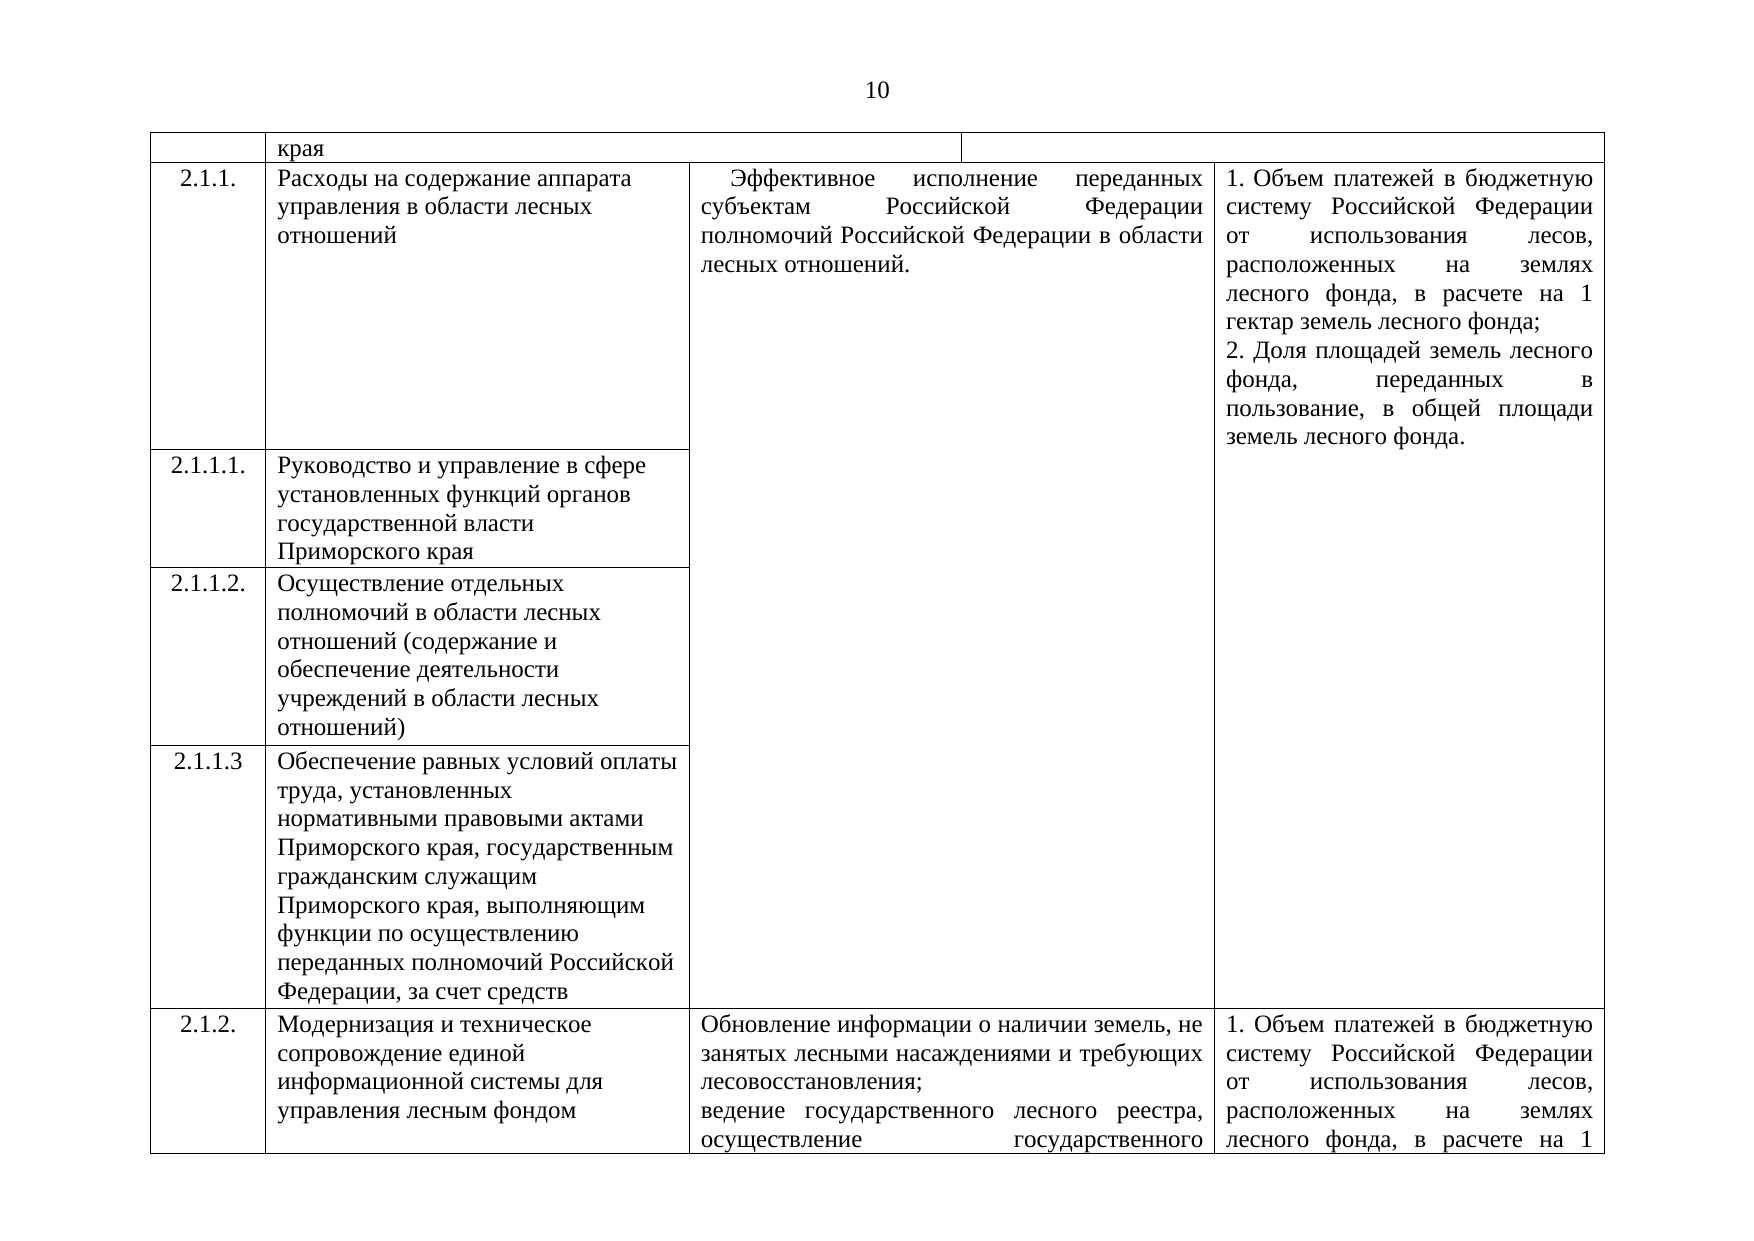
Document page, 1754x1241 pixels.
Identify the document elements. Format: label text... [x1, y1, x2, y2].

table_cell Обеспечение равных условий оплаты труда, установленных нормативными правовыми актами Приморского края, государственным гражданским служащим Приморского края, выполняющим функции по осуществлению переданных полномочий Российской Федерации, за счет средств [266, 746, 689, 1008]
table_cell Осуществление отдельных полномочий в области лесных отношений (содержание и обеспечение деятельности учреждений в области лесных отношений) [266, 568, 689, 745]
table_cell 1. Объем платежей в бюджетную систему Российской Федерации от использования лесов, расположенных на землях лесного фонда, в расчете на 1 гектар земель лесного фонда; 2. Доля площадей земель лесного фонда, переданных в пользование, в общей площади земель лесного фонда. [1215, 163, 1604, 1008]
table_cell - [962, 133, 1604, 162]
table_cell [266, 133, 961, 162]
table_cell 2.1.1.3 [151, 746, 265, 1008]
table_cell 2.1.1. [151, 163, 265, 449]
table_cell [151, 133, 265, 162]
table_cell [266, 1009, 689, 1153]
table_cell 2.1.1.2. [151, 568, 265, 745]
table_cell Эффективное исполнение переданных субъектам Российской Федерации полномочий Российской Федерации в области лесных отношений. [690, 163, 1214, 1008]
table_cell 2.1.1.1. [151, 450, 265, 567]
table_cell Расходы на содержание аппарата управления в области лесных отношений [266, 163, 689, 449]
table_cell Руководство и управление в сфере установленных функций органов государственной власти Приморского края [266, 450, 689, 567]
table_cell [690, 1009, 1214, 1153]
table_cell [1215, 1009, 1604, 1153]
table_cell 2.1.2. [151, 1009, 265, 1153]
